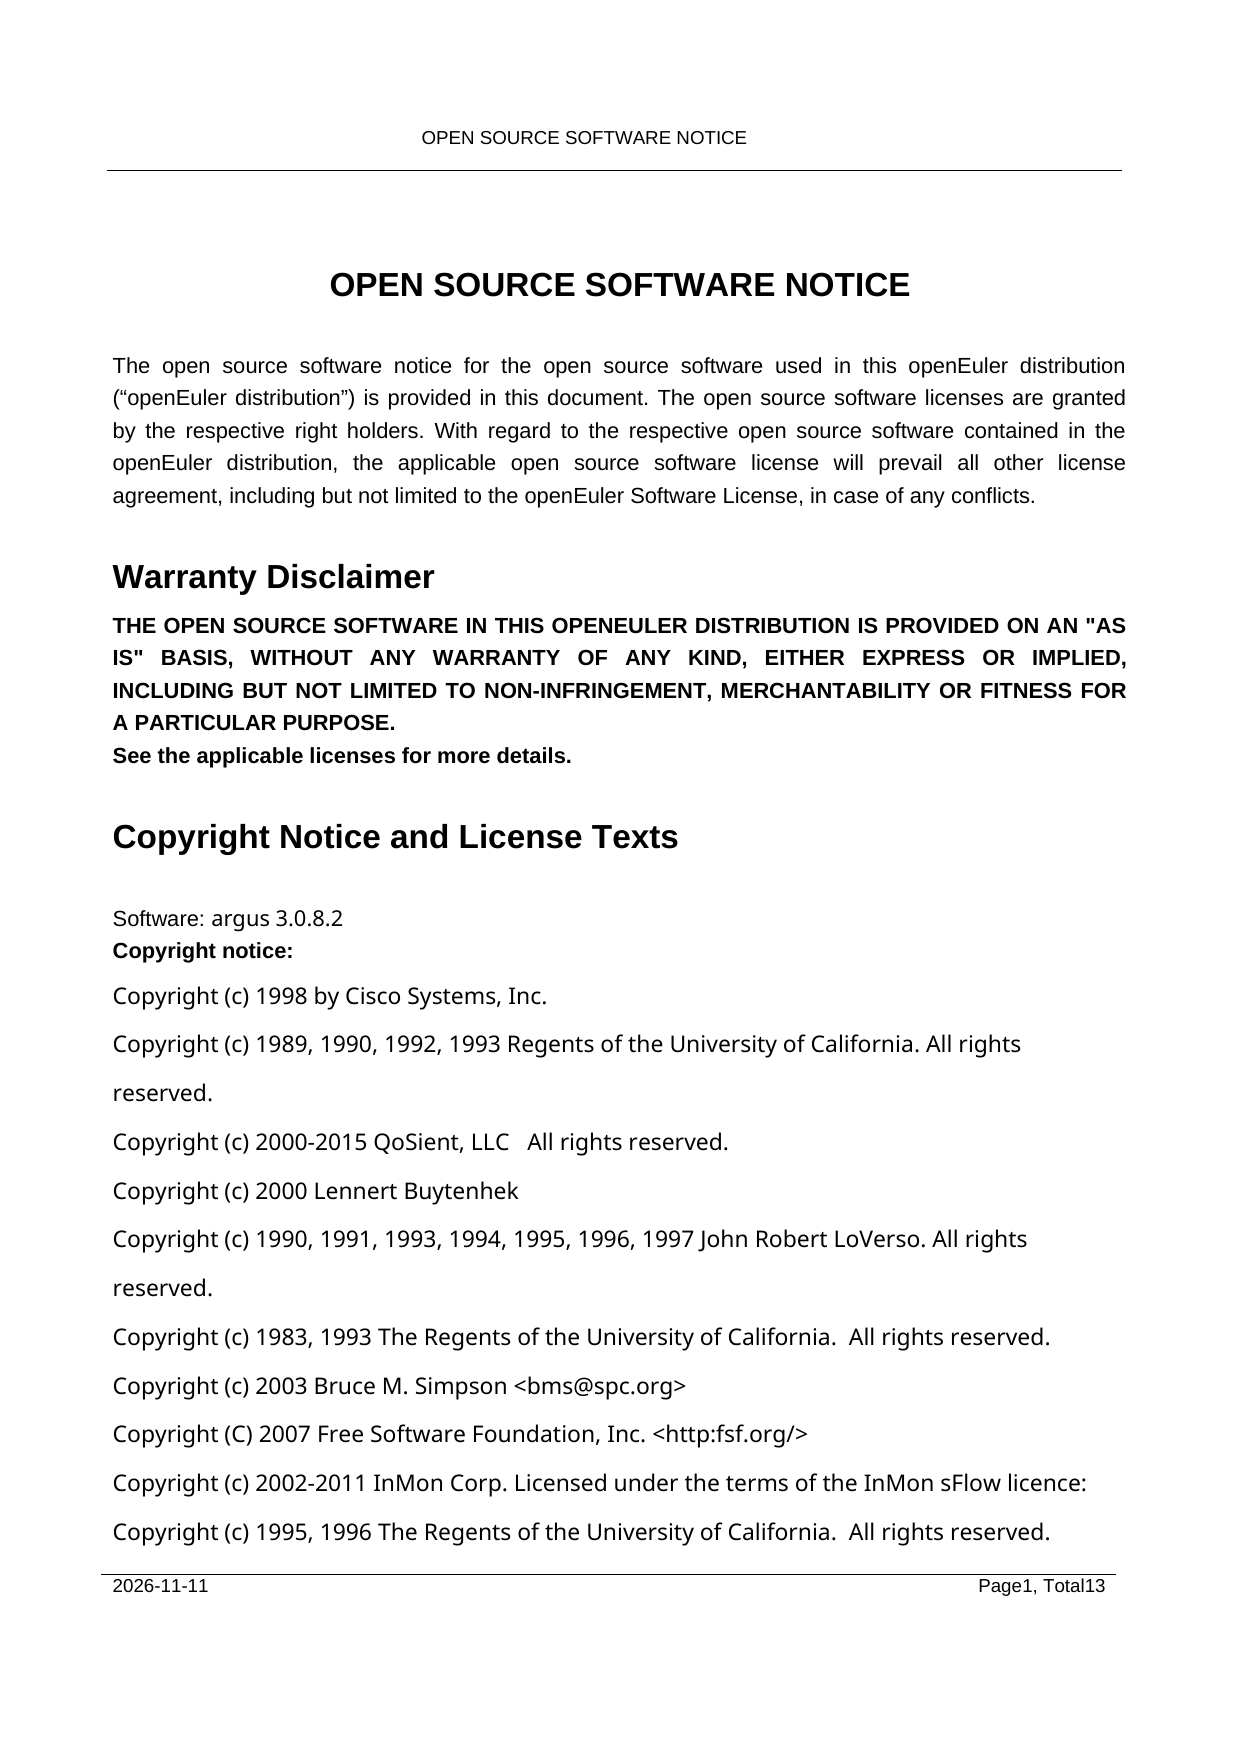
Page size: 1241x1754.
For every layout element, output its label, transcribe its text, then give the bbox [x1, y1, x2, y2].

text THE OPEN SOURCE SOFTWARE IN THIS OPENEULER DISTRIBUTION IS PROVIDED ON AN "AS IS" BASIS, WITHOUT ANY WARRANTY OF ANY KIND, EITHER EXPRESS OR IMPLIED, INCLUDING BUT NOT LIMITED TO NON-INFRINGEMENT, MERCHANTABILITY OR FITNESS FOR A PARTICULAR PURPOSE. See the applicable licenses for more details. [112, 609, 1128, 771]
text Warranty Disclaimer [112, 544, 1128, 609]
text OPEN SOURCE SOFTWARE NOTICE [112, 251, 1128, 316]
text The open source software notice for the open source software used in this openEuler distribution (“openEuler distribution”) is provided in this document. The open source software licenses are granted by the respective right holders. With regard to the respective open source software contained in the openEuler distribution, the applicable open source software license will prevail all other license agreement, including but not limited to the openEuler Software License, in case of any conflicts. [112, 349, 1128, 511]
text Copyright Notice and License Texts [112, 804, 1128, 869]
text Copyright notice: [112, 934, 1128, 966]
text Software: argus 3.0.8.2 [112, 901, 1128, 934]
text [112, 979, 1128, 1548]
